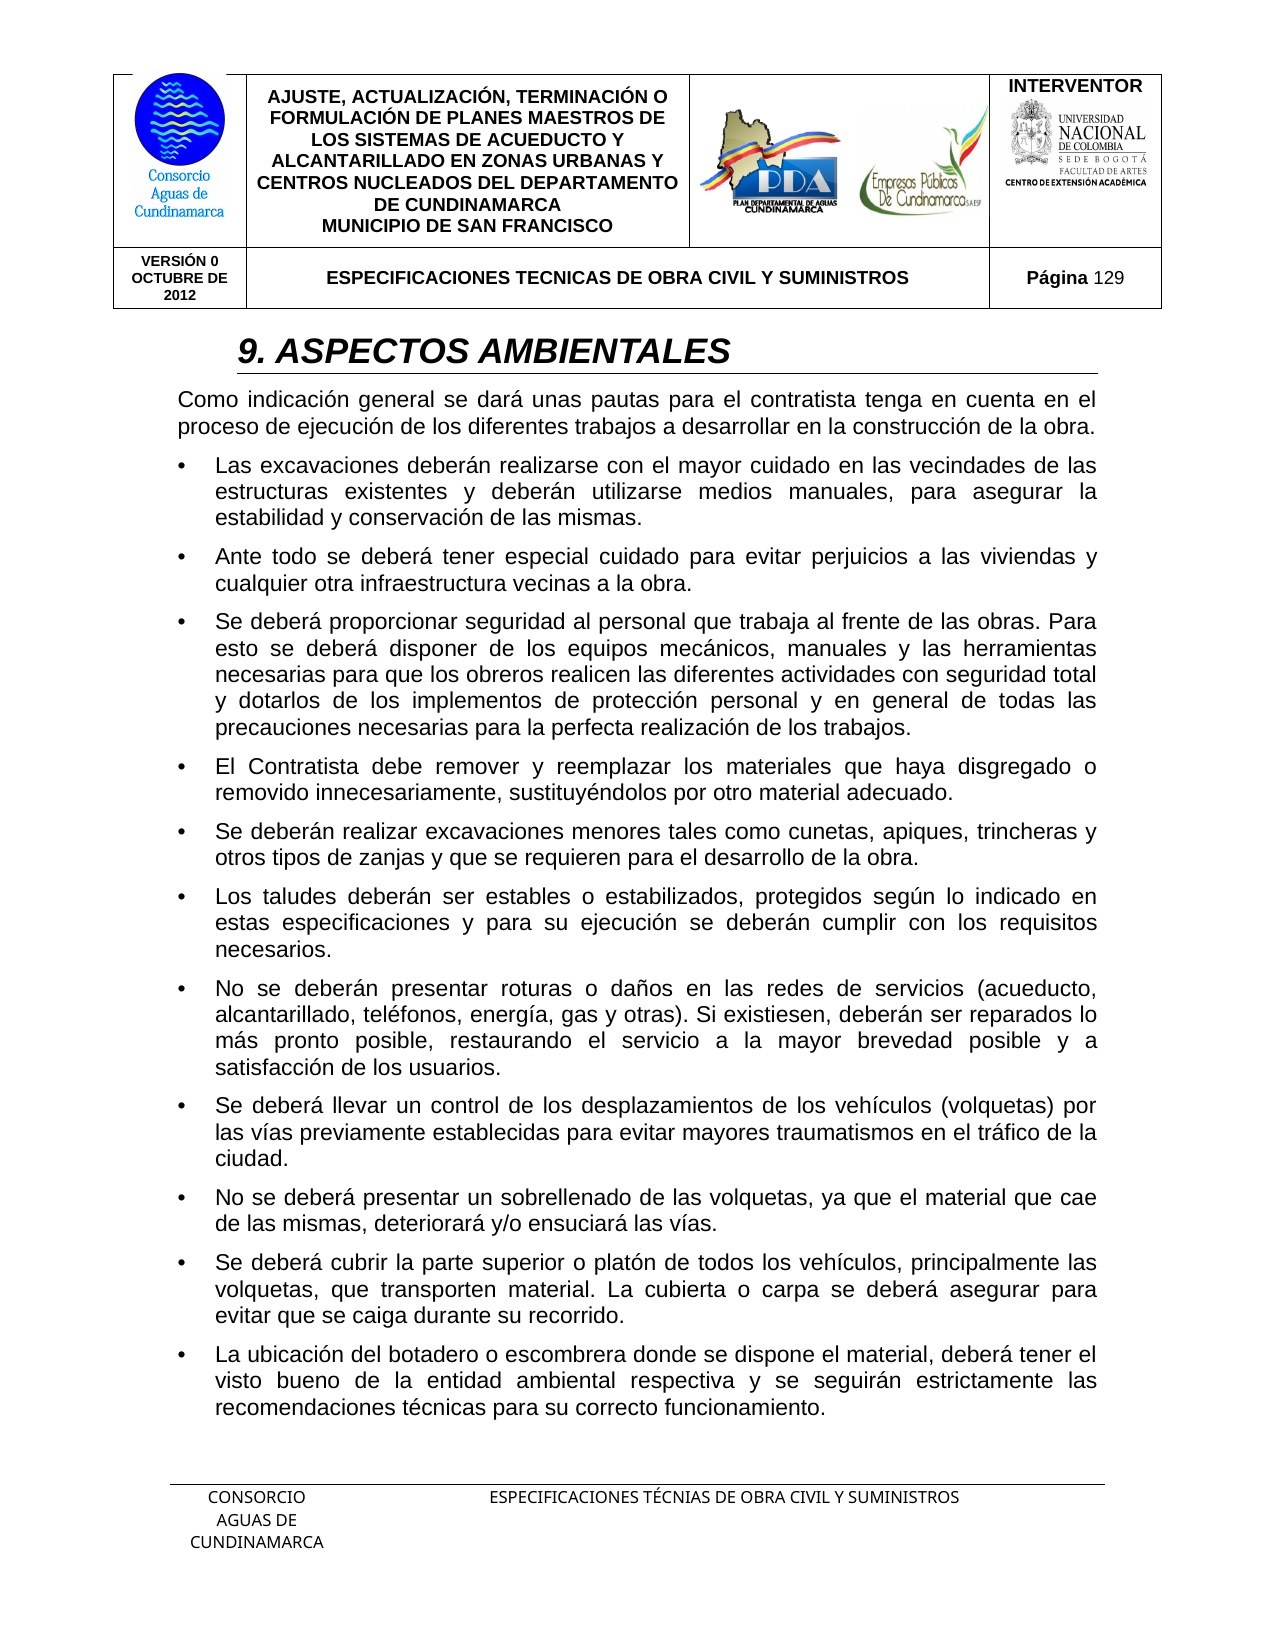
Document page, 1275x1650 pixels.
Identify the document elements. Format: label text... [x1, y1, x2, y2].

list Las excavaciones deberán realizarse con el mayor cuidado en las vecindades de las estructuras existentes y deberán utilizarse medios manuales, para asegurar la estabilidad y conservación de las mismas. [177, 452, 1098, 531]
picture [1001, 96, 1150, 188]
list Se deberán realizar excavaciones menores tales como cunetas, apiques, trincheras y otros tipos de zanjas y que se requieren para el desarrollo de la obra. [177, 818, 1098, 871]
text Como indicación general se dará unas pautas para el contratista tenga en cuenta en el proceso de ejecución de los diferentes trabajos a desarrollar en la construcción de la obra. [177, 386, 1098, 439]
picture [858, 105, 990, 217]
list Ante todo se deberá tener especial cuidado para evitar perjuicios a las viviendas y cualquier otra infraestructura vecinas a la obra. [177, 543, 1098, 596]
list La ubicación del botadero o escombrera donde se dispone el material, deberá tener el visto bueno de la entidad ambiental respectiva y se seguirán estrictamente las recomendaciones técnicas para su correcto funcionamiento. [177, 1341, 1098, 1420]
list Se deberá cubrir la parte superior o platón de todos los vehículos, principalmente las volquetas, que transporten material. La cubierta o carpa se deberá asegurar para evitar que se caiga durante su recorrido. [177, 1249, 1098, 1328]
list No se deberán presentar roturas o daños en las redes de servicios (acueducto, alcantarillado, teléfonos, energía, gas y otras). Si existiesen, deberán ser reparados lo más pronto posible, restaurando el servicio a la mayor brevedad posible y a satisfacción de los usuarios. [177, 974, 1098, 1080]
list El Contratista debe remover y reemplazar los materiales que haya disgregado o removido innecesariamente, sustituyéndolos por otro material adecuado. [177, 753, 1098, 805]
list No se deberá presentar un sobrellenado de las volquetas, ya que el material que cae de las mismas, deteriorará y/o ensuciará las vías. [177, 1184, 1098, 1237]
subtitle 9. ASPECTOS AMBIENTALES [237, 330, 1098, 373]
picture [132, 73, 227, 218]
list Se deberá proporcionar seguridad al personal que trabaja al frente de las obras. Para esto se deberá disponer de los equipos mecánicos, manuales y las herramientas necesarias para que los obreros realicen las diferentes actividades con seguridad total y dotarlos de los implementos de protección personal y en general de todas las precauciones necesarias para la perfecta realización de los trabajos. [177, 608, 1098, 740]
list Se deberá llevar un control de los desplazamientos de los vehículos (volquetas) por las vías previamente establecidas para evitar mayores traumatismos en el tráfico de la ciudad. [177, 1092, 1098, 1172]
picture [699, 108, 841, 214]
list Los taludes deberán ser estables o estabilizados, protegidos según lo indicado en estas especificaciones y para su ejecución se deberán cumplir con los requisitos necesarios. [177, 883, 1098, 962]
